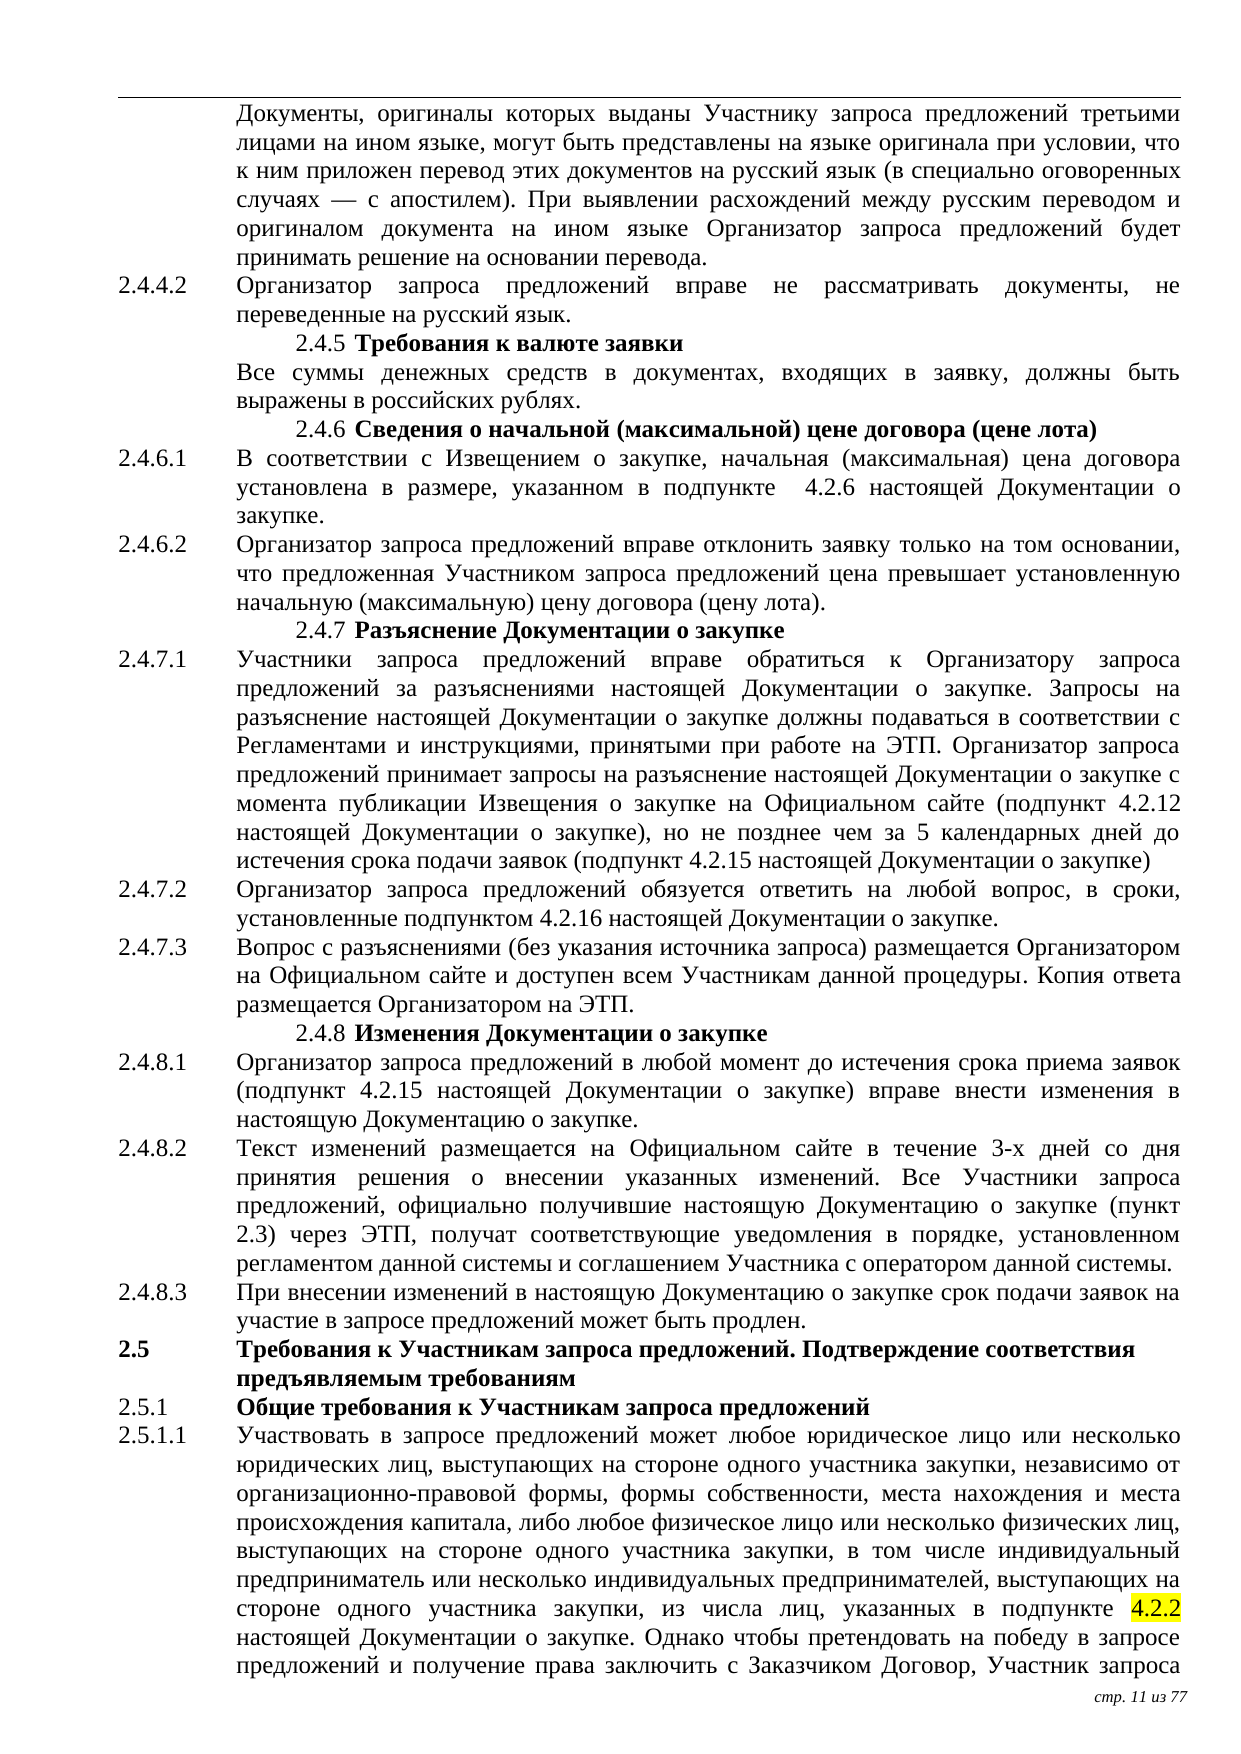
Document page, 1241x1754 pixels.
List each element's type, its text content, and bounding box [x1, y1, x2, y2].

text Организатор запроса предложений обязуется ответить на любой вопрос, в сроки, установленные подпунктом 4.2.16 настоящей Документации о закупке. [118, 874, 1181, 932]
list Текст изменений размещается на Официальном сайте в течение 3-х дней со дня принятия решения о внесении указанных изменений. Все Участники запроса предложений, официально получившие настоящую Документацию о закупке (пункт 2.3) через ЭТП, получат соответствующие уведомления в порядке, установленном регламентом данной системы и соглашением Участника с оператором данной системы. [118, 1133, 1181, 1277]
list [118, 1421, 1181, 1679]
text Изменения Документации о закупке [236, 1018, 1181, 1047]
list При внесении изменений в настоящую Документацию о закупке срок подачи заявок на участие в запросе предложений может быть продлен. [118, 1277, 1181, 1334]
text Разъяснение Документации о закупке [236, 616, 1181, 644]
text В соответствии с Извещением о закупке, начальная (максимальная) цена договора установлена в размере, указанном в подпункте 4.2.6 настоящей Документации о закупке. [118, 443, 1181, 529]
list Общие требования к Участникам запроса предложений [118, 1392, 1181, 1421]
subtitle Требования к Участникам запроса предложений. Подтверждение соответствия предъявляемым требованиям [118, 1334, 1181, 1392]
text Организатор запроса предложений вправе отклонить заявку только на том основании, что предложенная Участником запроса предложений цена превышает установленную начальную (максимальную) цену договора (цену лота). [118, 529, 1181, 616]
list Организатор запроса предложений вправе не рассматривать документы, не переведенные на русский язык. [118, 271, 1181, 328]
text Документы, оригиналы которых выданы Участнику запроса предложений третьими лицами на ином языке, могут быть представлены на языке оригинала при условии, что к ним приложен перевод этих документов на русский язык (в специально оговоренных случаях — с апостилем). При выявлении расхождений между русским переводом и оригиналом документа на ином языке Организатор запроса предложений будет принимать решение на основании перевода. [236, 98, 1181, 271]
text Сведения о начальной (максимальной) цене договора (цене лота) [236, 414, 1181, 443]
list Все суммы денежных средств в документах, входящих в заявку, должны быть выражены в российских рублях. [236, 357, 1181, 414]
text Вопрос с разъяснениями (без указания источника запроса) размещается Организатором на Официальном сайте и доступен всем Участникам данной процедуры. Копия ответа размещается Организатором на ЭТП. [118, 932, 1181, 1018]
list Организатор запроса предложений в любой момент до истечения срока приема заявок (подпункт 4.2.15 настоящей Документации о закупке) вправе внести изменения в настоящую Документацию о закупке. [118, 1047, 1181, 1133]
text Участники запроса предложений вправе обратиться к Организатору запроса предложений за разъяснениями настоящей Документации о закупке. Запросы на разъяснение настоящей Документации о закупке должны подаваться в соответствии с Регламентами и инструкциями, принятыми при работе на ЭТП. Организатор запроса предложений принимает запросы на разъяснение настоящей Документации о закупке с момента публикации Извещения о закупке на Официальном сайте (подпункт 4.2.12 настоящей Документации о закупке), но не позднее чем за 5 календарных дней до истечения срока подачи заявок (подпункт 4.2.15 настоящей Документации о закупке) [118, 644, 1181, 874]
text Требования к валюте заявки [236, 328, 1181, 357]
